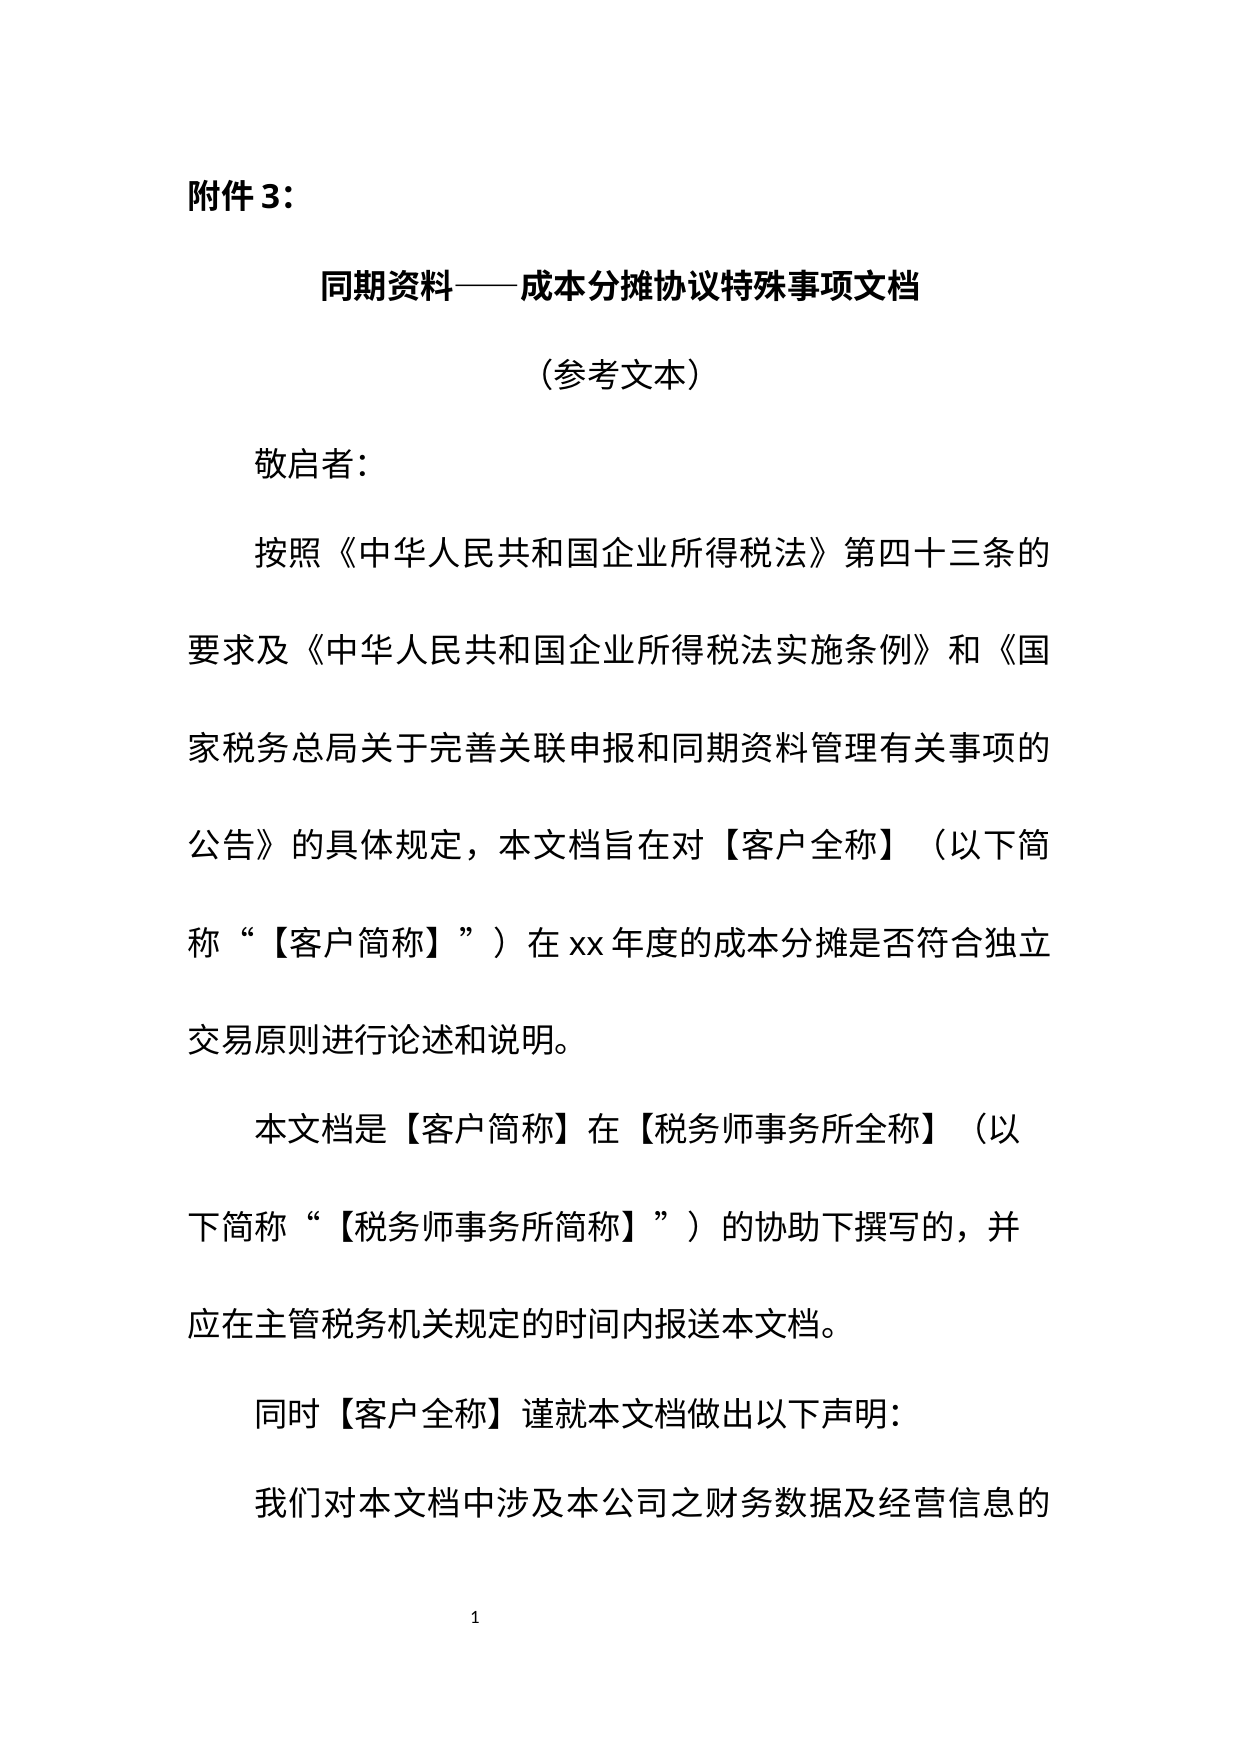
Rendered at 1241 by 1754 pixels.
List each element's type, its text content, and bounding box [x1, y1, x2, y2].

text 敬启者： [187, 429, 1053, 494]
text 按照《中华人民共和国企业所得税法》第四十三条的要求及《中华人民共和国企业所得税法实施条例》和《国家税务总局关于完善关联申报和同期资料管理有关事项的公告》的具体规定，本文档旨在对【客户全称】（以下简称“【客户简称】”）在xx年度的成本分摊是否符合独立交易原则进行论述和说明。 [187, 518, 1053, 1071]
text （参考文本） [187, 340, 1053, 405]
text 本文档是【客户简称】在【税务师事务所全称】（以下简称“【税务师事务所简称】”）的协助下撰写的，并应在主管税务机关规定的时间内报送本文档。 [187, 1095, 1053, 1355]
text 同期资料——成本分摊协议特殊事项文档 [187, 251, 1053, 316]
text 同时【客户全称】谨就本文档做出以下声明： [187, 1379, 1053, 1444]
text 附件3： [187, 162, 1053, 227]
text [187, 1468, 1053, 1533]
